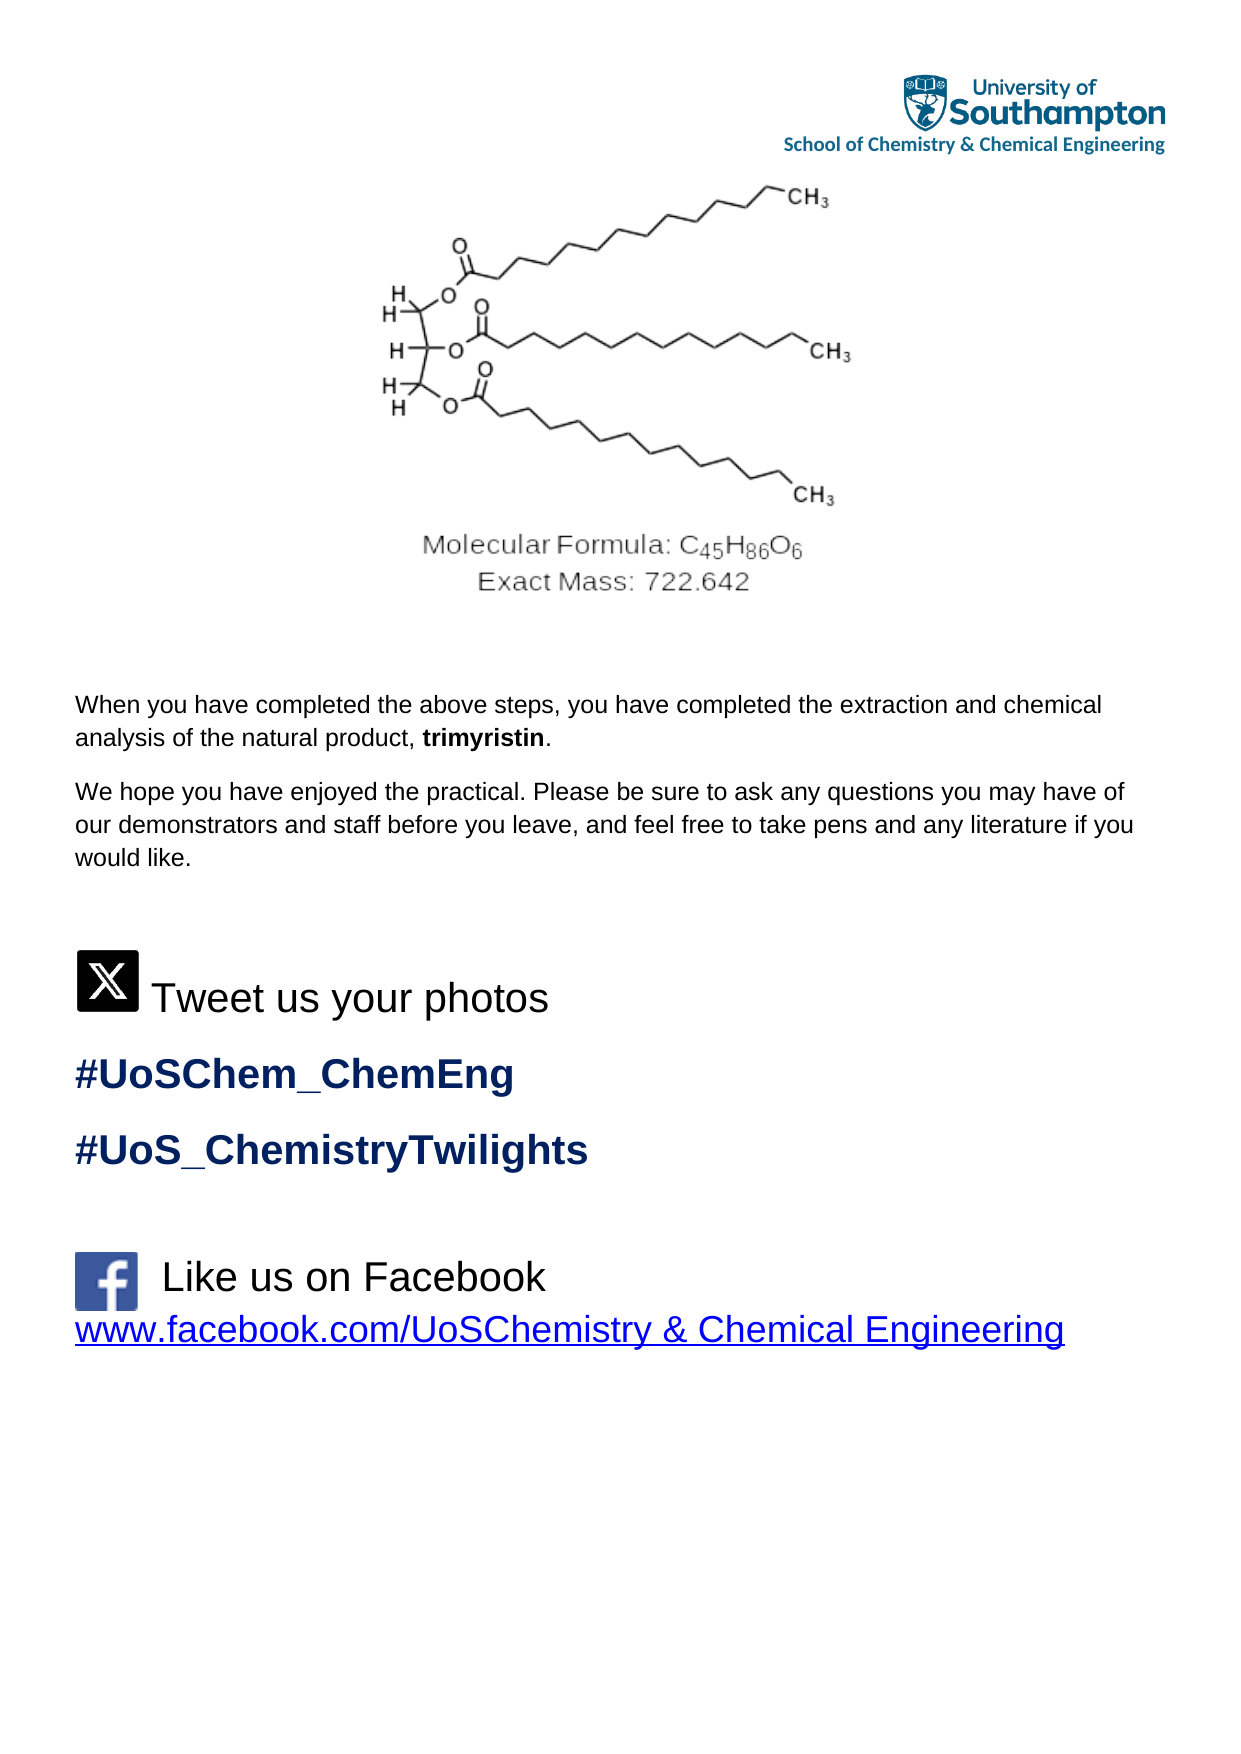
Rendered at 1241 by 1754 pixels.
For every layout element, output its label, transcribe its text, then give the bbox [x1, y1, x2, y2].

text Like us on Facebook [138, 1252, 1165, 1300]
text www.facebook.com/UoSChemistry & Chemical Engineering [75, 1307, 1165, 1350]
text #UoSChem_ChemEng [75, 1049, 1165, 1097]
picture [75, 948, 139, 1013]
picture [75, 1252, 138, 1311]
picture [928, 96, 944, 123]
picture [1101, 111, 1108, 120]
picture [902, 73, 1166, 132]
picture [913, 94, 935, 104]
picture [907, 98, 920, 122]
text Tweet us your photos [75, 948, 1165, 1021]
text #UoS_ChemistryTwilights [75, 1125, 1165, 1173]
text When you have completed the above steps, you have completed the extraction and chemical analysis of the natural product, trimyristin. [75, 690, 1165, 752]
text We hope you have enjoyed the practical. Please be sure to ask any questions you may have of our demonstrators and staff before you leave, and feel free to take pens and any literature if you would like. [75, 777, 1165, 872]
